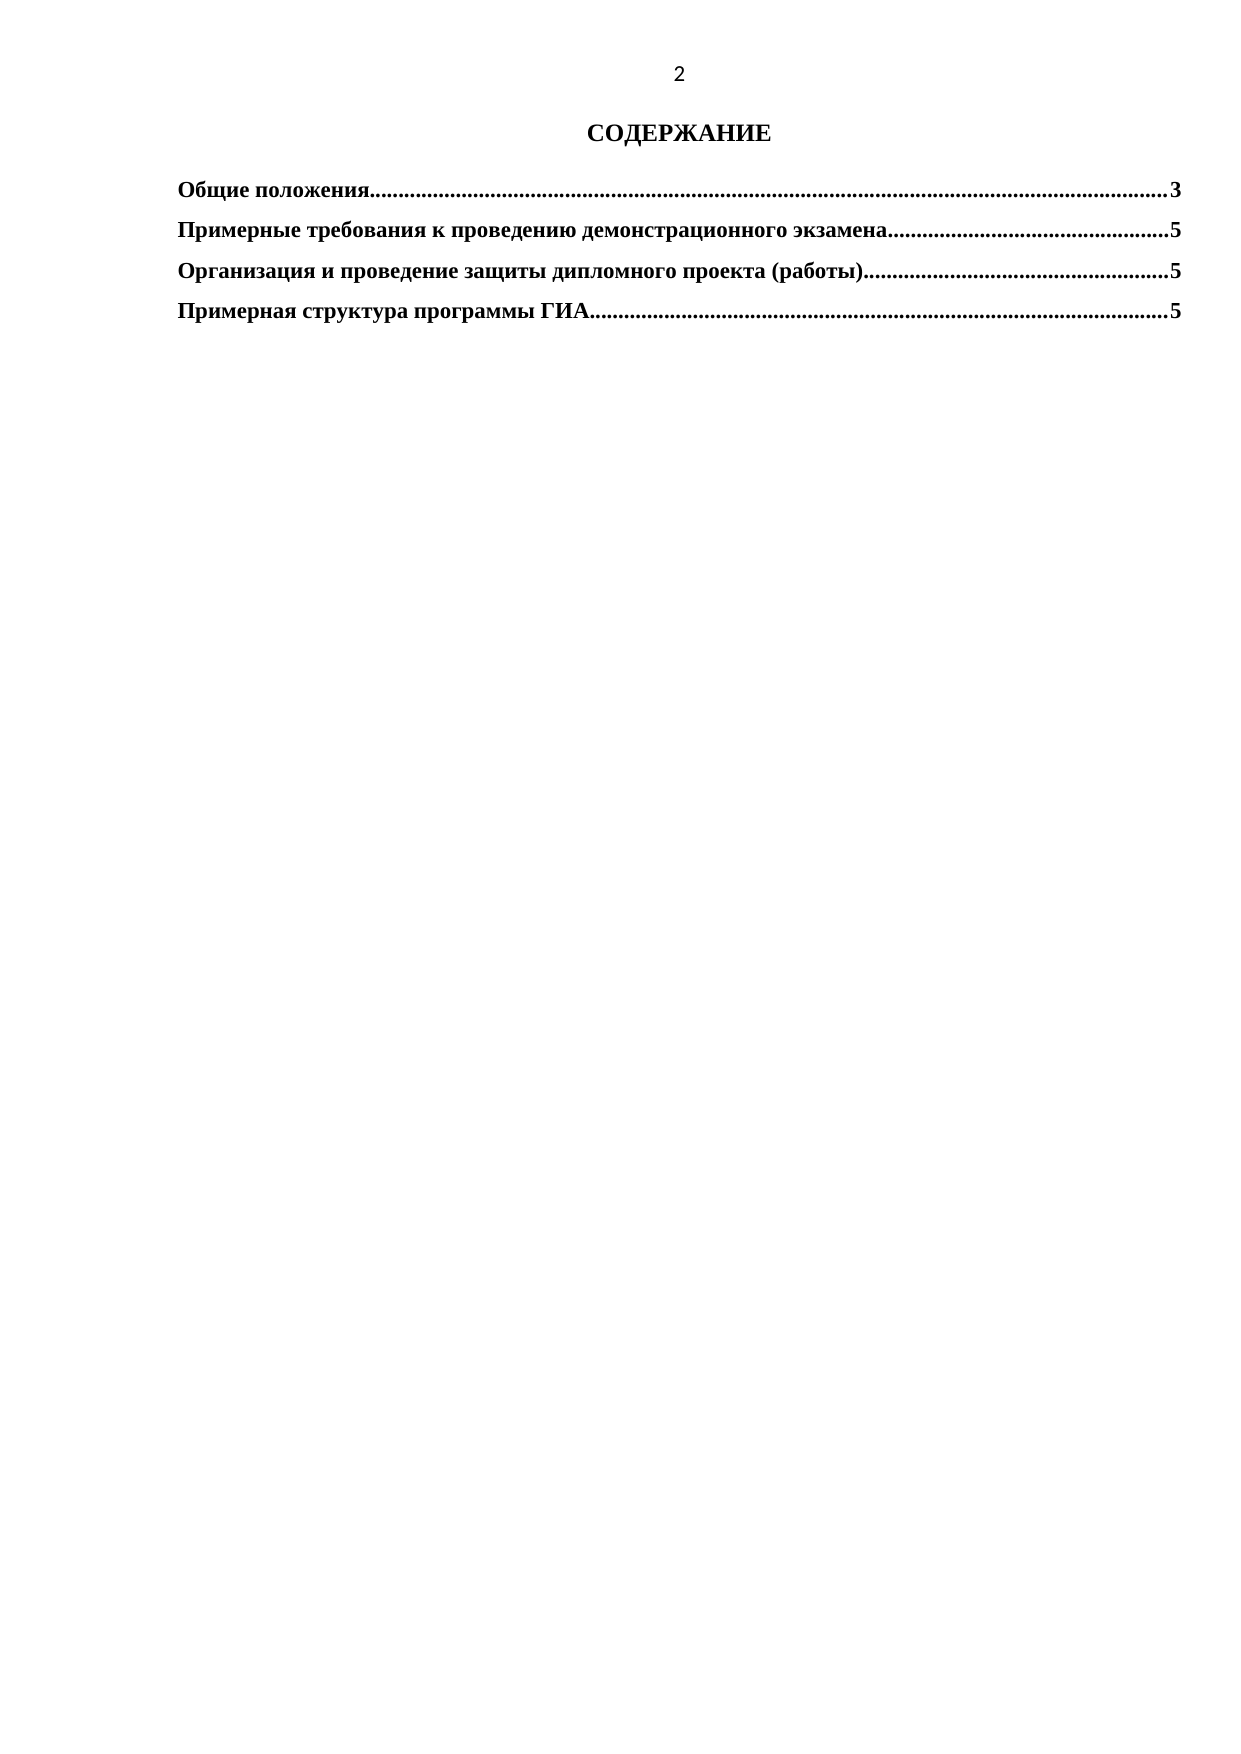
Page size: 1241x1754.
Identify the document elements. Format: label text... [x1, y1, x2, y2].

text Примерные требования к проведению демонстрационного экзамена 5 [177, 216, 1181, 243]
text Примерная структура программы ГИА 5 [177, 297, 1181, 324]
text Организация и проведение защиты дипломного проекта (работы) 5 [177, 257, 1181, 283]
text СОДЕРЖАНИЕ [177, 118, 1181, 147]
text Общие положения 3 [177, 176, 1181, 202]
